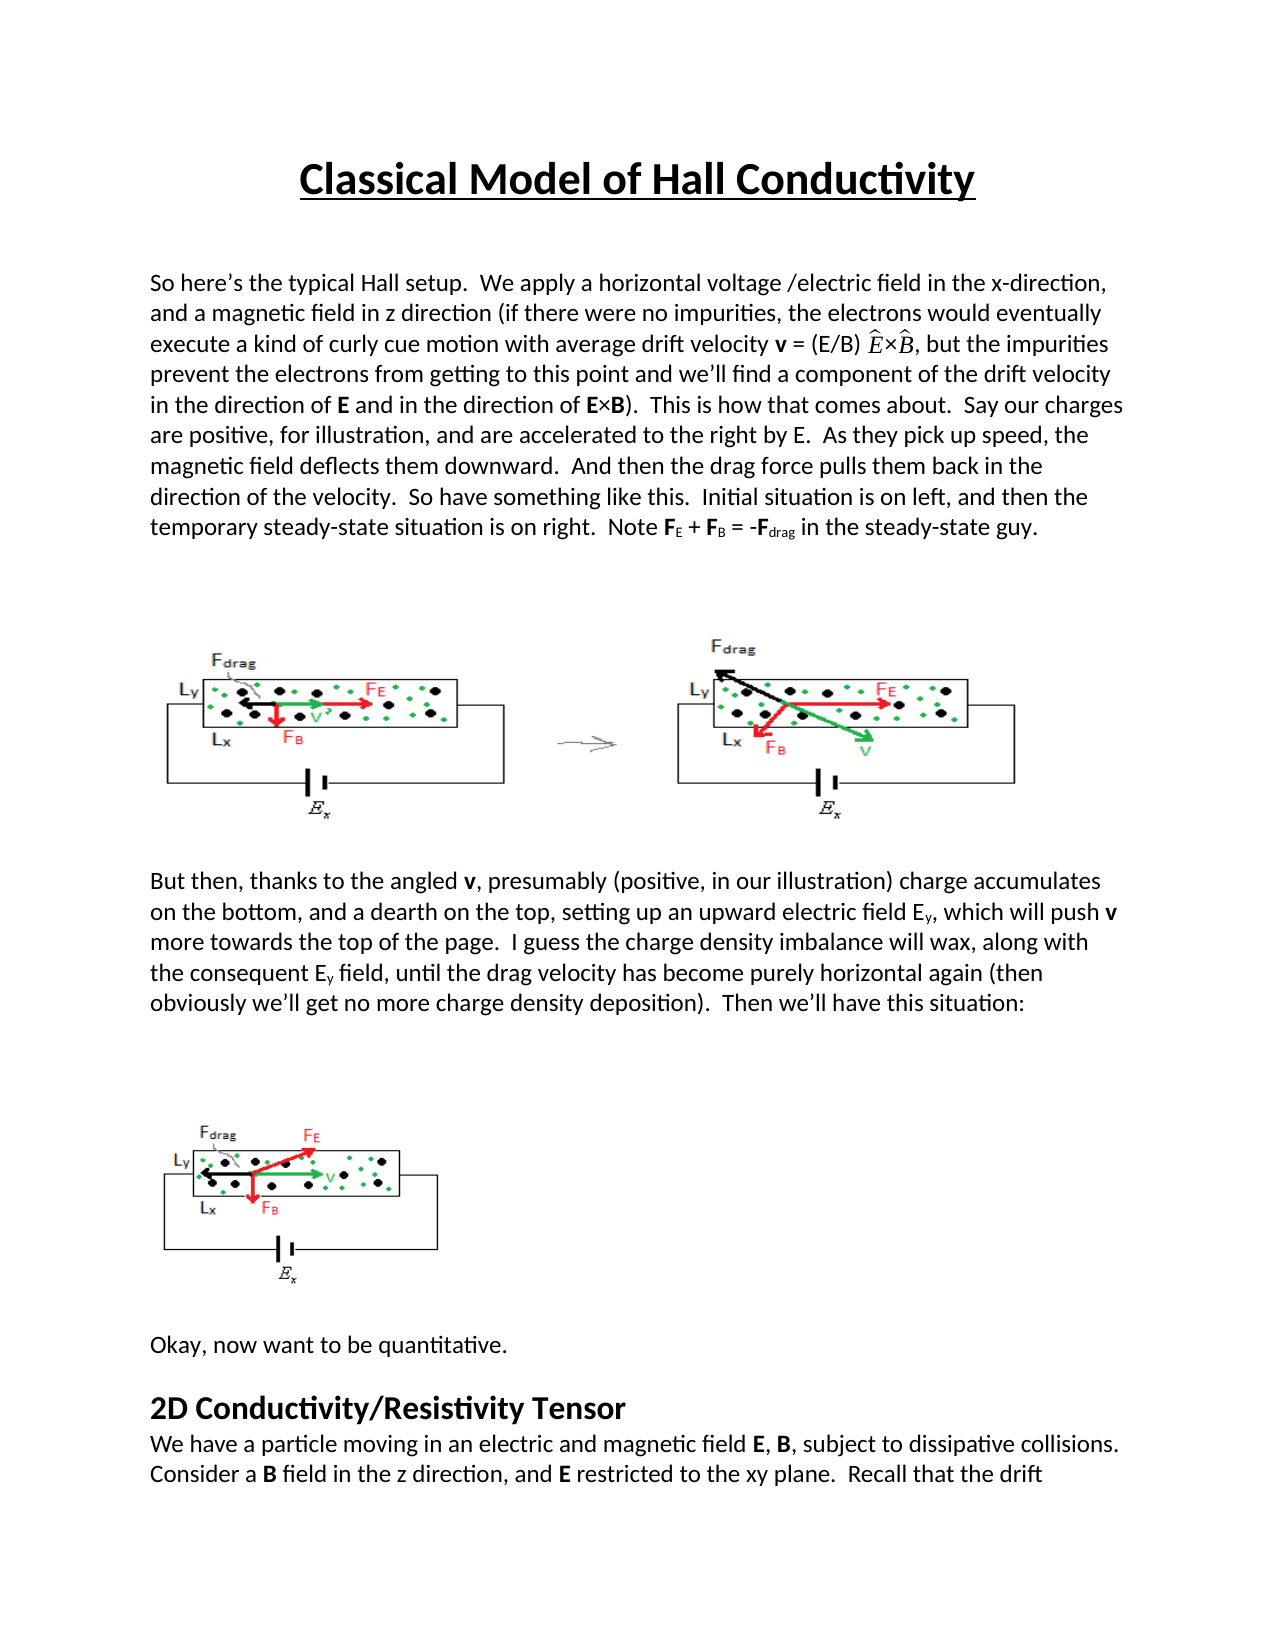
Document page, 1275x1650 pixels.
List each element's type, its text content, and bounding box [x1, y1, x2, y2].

text 2D Conductivity/Resistivity Tensor [150, 1387, 1125, 1428]
text Classical Model of Hall Conductivity [150, 150, 1125, 206]
text Okay, now want to be quantitative. [150, 1329, 1125, 1359]
picture [150, 1048, 538, 1299]
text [150, 1428, 1125, 1489]
picture [150, 572, 1100, 835]
text So here’s the typical Hall setup. We apply a horizontal voltage /electric field in the x-direction, and a magnetic field in z direction (if there were no impurities, the electrons would eventually execute a kind of curly cue motion with average drift velocity v = (E/B) ×, but the impurities prevent the electrons from getting to this point and we’ll find a component of the drift velocity in the direction of E and in the direction of E×B). This is how that comes about. Say our charges are positive, for illustration, and are accelerated to the right by E. As they pick up speed, the magnetic field deflects them downward. And then the drag force pulls them back in the direction of the velocity. So have something like this. Initial situation is on left, and then the temporary steady-state situation is on right. Note FE + FB = -Fdrag in the steady-state guy. [150, 267, 1125, 542]
text But then, thanks to the angled v, presumably (positive, in our illustration) charge accumulates on the bottom, and a dearth on the top, setting up an upward electric field Ey, which will push v more towards the top of the page. I guess the charge density imbalance will wax, along with the consequent Ey field, until the drag velocity has become purely horizontal again (then obviously we’ll get no more charge density deposition). Then we’ll have this situation: [150, 865, 1125, 1018]
